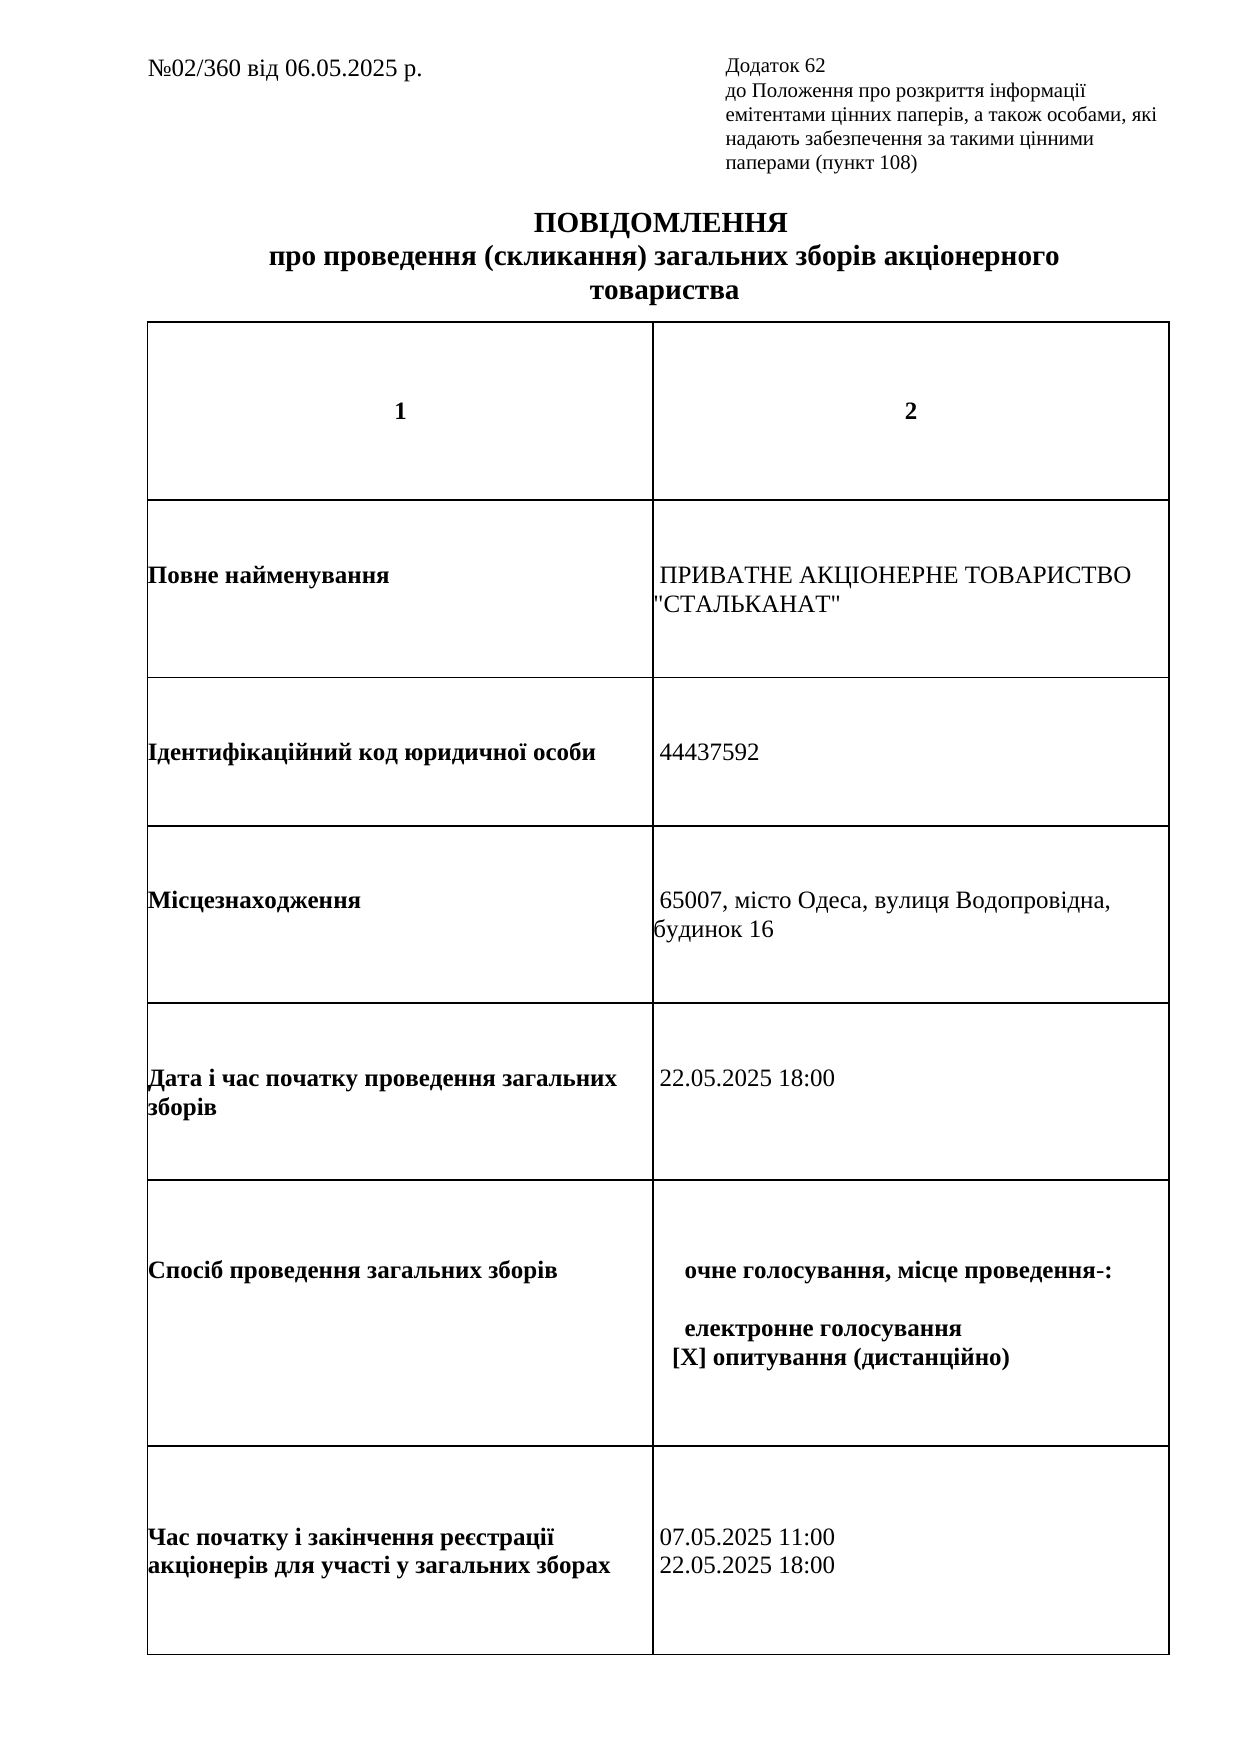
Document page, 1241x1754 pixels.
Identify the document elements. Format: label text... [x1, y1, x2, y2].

table_cell 22.05.2025 18:00 [654, 1004, 1168, 1179]
table_cell Час початку і закінчення реєстрації акціонерів для участі у загальних зборах [148, 1447, 652, 1654]
table_cell Спосіб проведення загальних зборів [148, 1181, 652, 1445]
table_cell очне голосування, місце проведення-: електронне голосування [X] опитування (дистанційно) [654, 1181, 1168, 1445]
table_cell Дата і час початку проведення загальних зборів [148, 1004, 652, 1179]
table_header 1 [148, 323, 652, 499]
table_cell Ідентифікаційний код юридичної особи [148, 678, 652, 825]
table_cell ПРИВАТНЕ АКЦІОНЕРНЕ ТОВАРИСТВО "СТАЛЬКАНАТ" [654, 501, 1168, 677]
table_cell Місцезнаходження [148, 827, 652, 1002]
text ПОВІДОМЛЕННЯ про проведення (скликання) загальних зборів акціонерного товариства [194, 205, 1134, 306]
table_header Додаток 62 до Положення про розкриття інформації емітентами цінних паперів, а також особами, які надають забезпечення за такими цінними паперами (пункт 108) [695, 38, 1181, 189]
table_cell 07.05.2025 11:00 22.05.2025 18:00 [654, 1447, 1168, 1654]
table_cell Повне найменування [148, 501, 652, 677]
table_cell 65007, мiсто Одеса, вулиця Водопровiдна, будинок 16 [654, 827, 1168, 1002]
table_cell 44437592 [654, 678, 1168, 825]
table_header №02/360 від 06.05.2025 р. [148, 38, 695, 189]
table_header 2 [654, 323, 1168, 499]
